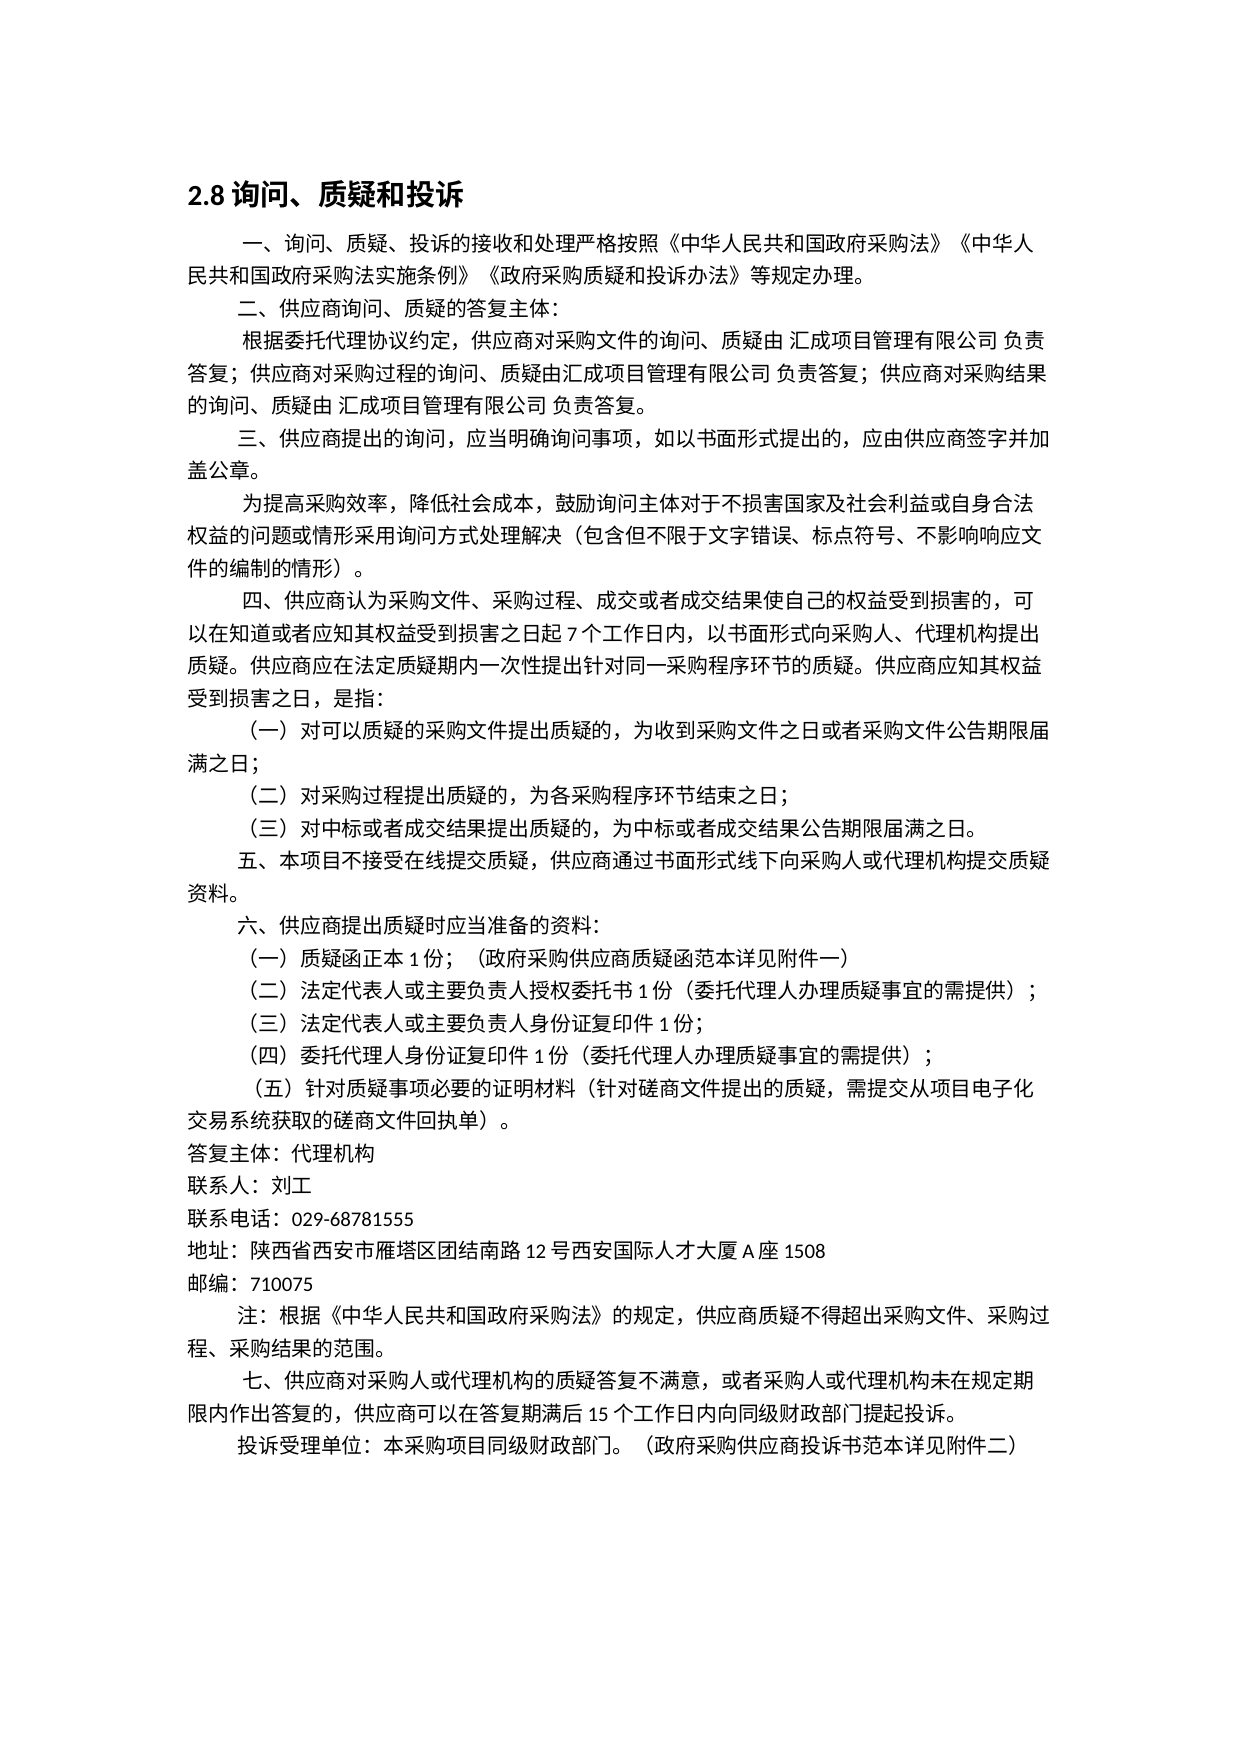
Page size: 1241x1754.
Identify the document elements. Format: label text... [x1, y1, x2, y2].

text 六、供应商提出质疑时应当准备的资料： [187, 909, 1053, 942]
text （二）法定代表人或主要负责人授权委托书1份（委托代理人办理质疑事宜的需提供）； [187, 974, 1053, 1007]
text 三、供应商提出的询问，应当明确询问事项，如以书面形式提出的，应由供应商签字并加盖公章。 [187, 422, 1053, 487]
text 根据委托代理协议约定，供应商对采购文件的询问、质疑由 汇成项目管理有限公司 负责答复；供应商对采购过程的询问、质疑由汇成项目管理有限公司 负责答复；供应商对采购结果的询问、质疑由 汇成项目管理有限公司 负责答复。 [187, 324, 1053, 422]
text 一、询问、质疑、投诉的接收和处理严格按照《中华人民共和国政府采购法》《中华人民共和国政府采购法实施条例》《政府采购质疑和投诉办法》等规定办理。 [187, 227, 1053, 292]
text 联系电话：029-68781555 [187, 1202, 1053, 1234]
text （四）委托代理人身份证复印件1份（委托代理人办理质疑事宜的需提供）； [187, 1039, 1053, 1072]
text 2.8询问、质疑和投诉 [187, 162, 1053, 227]
text 四、供应商认为采购文件、采购过程、成交或者成交结果使自己的权益受到损害的，可以在知道或者应知其权益受到损害之日起7个工作日内，以书面形式向采购人、代理机构提出质疑。供应商应在法定质疑期内一次性提出针对同一采购程序环节的质疑。供应商应知其权益受到损害之日，是指： [187, 584, 1053, 714]
text 七、供应商对采购人或代理机构的质疑答复不满意，或者采购人或代理机构未在规定期限内作出答复的，供应商可以在答复期满后15个工作日内向同级财政部门提起投诉。 [187, 1364, 1053, 1429]
text 联系人：刘工 [187, 1169, 1053, 1202]
text （一）质疑函正本1份；（政府采购供应商质疑函范本详见附件一） [187, 942, 1053, 974]
text 邮编：710075 [187, 1267, 1053, 1299]
text （三）对中标或者成交结果提出质疑的，为中标或者成交结果公告期限届满之日。 [187, 812, 1053, 844]
text 投诉受理单位：本采购项目同级财政部门。（政府采购供应商投诉书范本详见附件二） [187, 1429, 1053, 1462]
text （三）法定代表人或主要负责人身份证复印件1份； [187, 1007, 1053, 1039]
text 答复主体：代理机构 [187, 1137, 1053, 1169]
text 注：根据《中华人民共和国政府采购法》的规定，供应商质疑不得超出采购文件、采购过程、采购结果的范围。 [187, 1299, 1053, 1364]
text 五、本项目不接受在线提交质疑，供应商通过书面形式线下向采购人或代理机构提交质疑资料。 [187, 844, 1053, 909]
text （五）针对质疑事项必要的证明材料（针对磋商文件提出的质疑，需提交从项目电子化交易系统获取的磋商文件回执单）。 [187, 1072, 1053, 1137]
text 地址：陕西省西安市雁塔区团结南路12号西安国际人才大厦A座1508 [187, 1234, 1053, 1267]
text （一）对可以质疑的采购文件提出质疑的，为收到采购文件之日或者采购文件公告期限届满之日； [187, 714, 1053, 779]
text 为提高采购效率，降低社会成本，鼓励询问主体对于不损害国家及社会利益或自身合法权益的问题或情形采用询问方式处理解决（包含但不限于文字错误、标点符号、不影响响应文件的编制的情形）。 [187, 487, 1053, 584]
text 二、供应商询问、质疑的答复主体： [187, 292, 1053, 324]
text （二）对采购过程提出质疑的，为各采购程序环节结束之日； [187, 779, 1053, 812]
